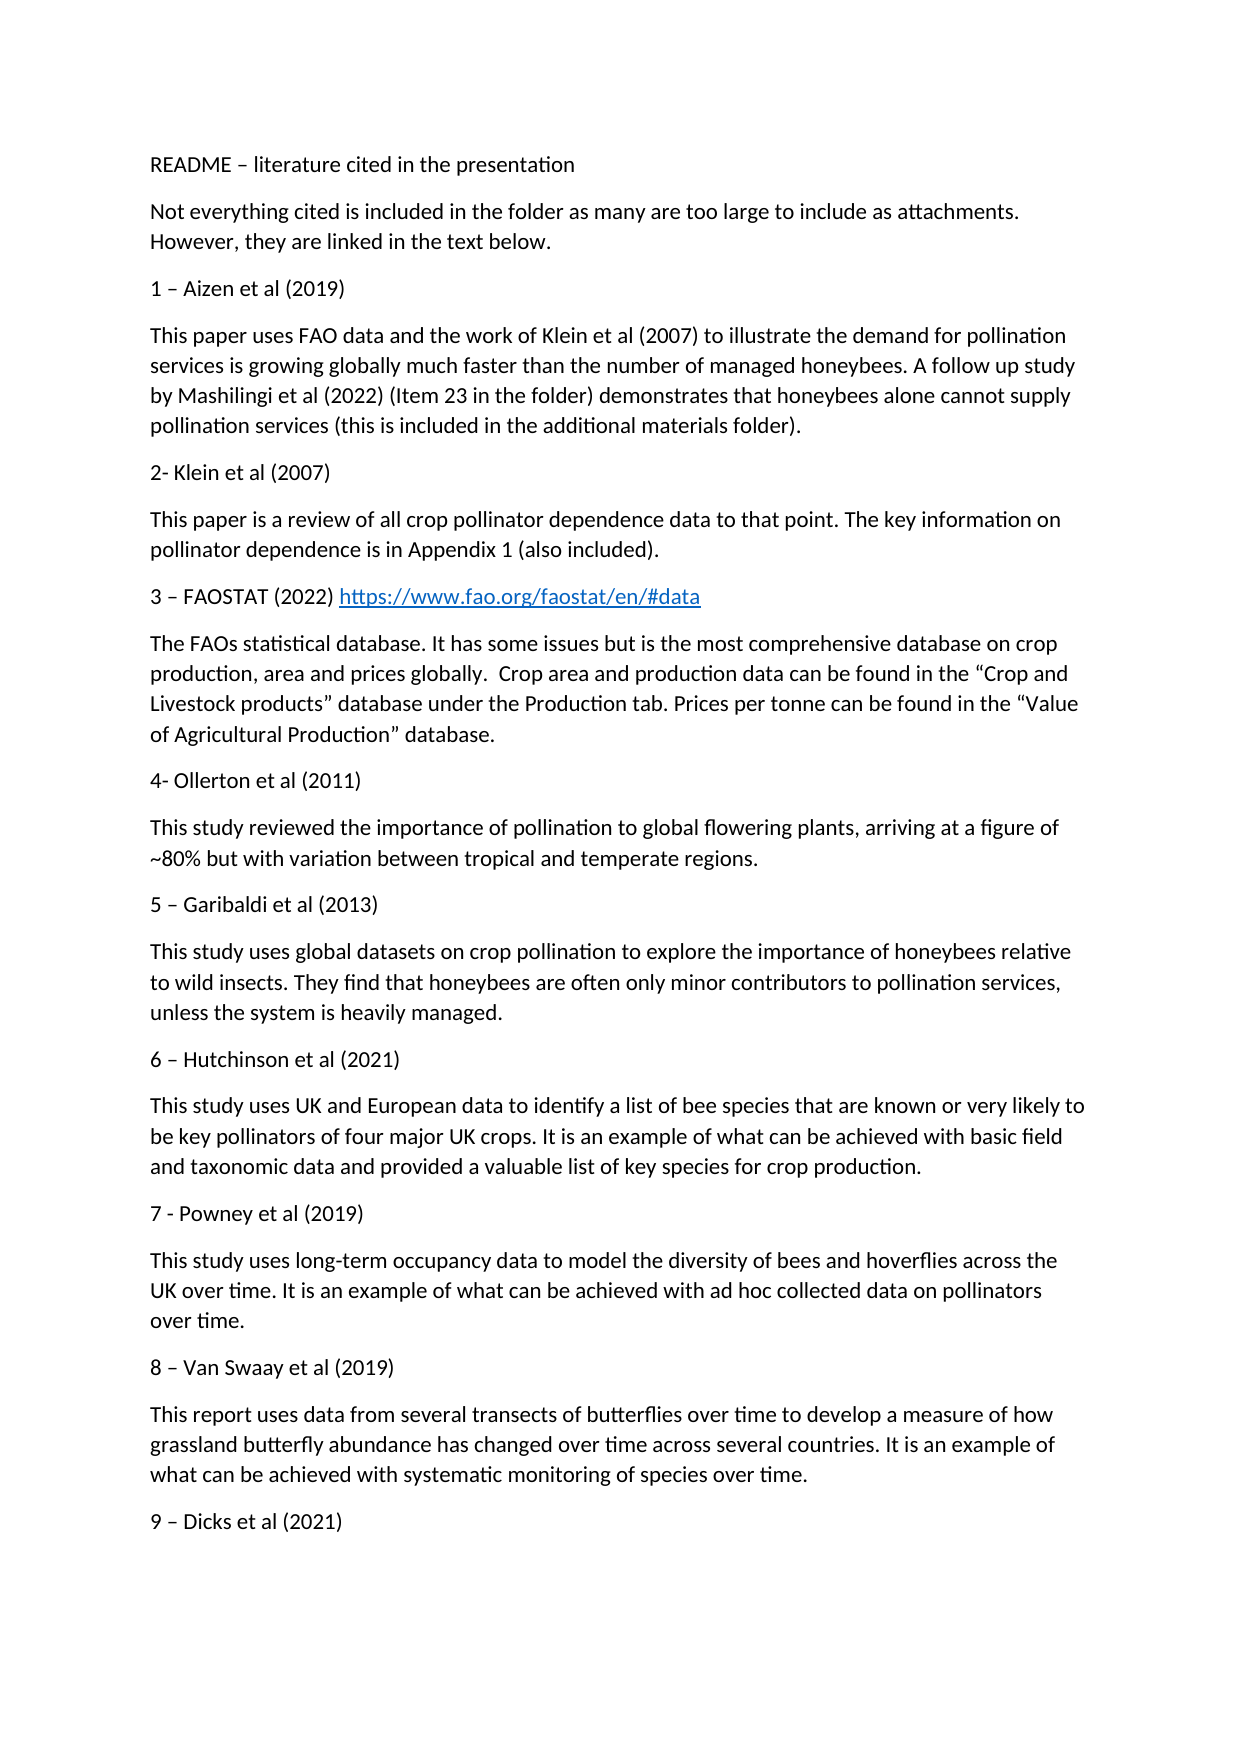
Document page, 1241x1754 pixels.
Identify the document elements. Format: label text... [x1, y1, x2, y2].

text The FAOs statistical database. It has some issues but is the most comprehensive database on crop production, area and prices globally. Crop area and production data can be found in the “Crop and Livestock products” database under the Production tab. Prices per tonne can be found in the “Value of Agricultural Production” database. [150, 629, 1090, 748]
text 7 - Powney et al (2019) [150, 1199, 1090, 1227]
text This report uses data from several transects of butterflies over time to develop a measure of how grassland butterfly abundance has changed over time across several countries. It is an example of what can be achieved with systematic monitoring of species over time. [150, 1400, 1090, 1488]
text This paper uses FAO data and the work of Klein et al (2007) to illustrate the demand for pollination services is growing globally much faster than the number of managed honeybees. A follow up study by Mashilingi et al (2022) (Item 23 in the folder) demonstrates that honeybees alone cannot supply pollination services (this is included in the additional materials folder). [150, 321, 1090, 439]
text This study reviewed the importance of pollination to global flowering plants, arriving at a figure of ~80% but with variation between tropical and temperate regions. [150, 813, 1090, 872]
text Not everything cited is included in the folder as many are too large to include as attachments. However, they are linked in the text below. [150, 197, 1090, 255]
text This paper is a review of all crop pollinator dependence data to that point. The key information on pollinator dependence is in Appendix 1 (also included). [150, 505, 1090, 563]
text This study uses long-term occupancy data to model the diversity of bees and hoverflies across the UK over time. It is an example of what can be achieved with ad hoc collected data on pollinators over time. [150, 1246, 1090, 1334]
text This study uses UK and European data to identify a list of bee species that are known or very likely to be key pollinators of four major UK crops. It is an example of what can be achieved with basic field and taxonomic data and provided a valuable list of key species for crop production. [150, 1092, 1090, 1180]
text 4- Ollerton et al (2011) [150, 767, 1090, 795]
text 1 – Aizen et al (2019) [150, 274, 1090, 302]
text 5 – Garibaldi et al (2013) [150, 891, 1090, 919]
text 6 – Hutchinson et al (2021) [150, 1045, 1090, 1073]
text README – literature cited in the presentation [150, 150, 1090, 178]
text This study uses global datasets on crop pollination to explore the importance of honeybees relative to wild insects. They find that honeybees are often only minor contributors to pollination services, unless the system is heavily managed. [150, 937, 1090, 1026]
text 8 – Van Swaay et al (2019) [150, 1353, 1090, 1381]
text 3 – FAOSTAT (2022) https://www.fao.org/faostat/en/#data [150, 582, 1090, 610]
text 2- Klein et al (2007) [150, 458, 1090, 486]
text 9 – Dicks et al (2021) [150, 1507, 1090, 1535]
